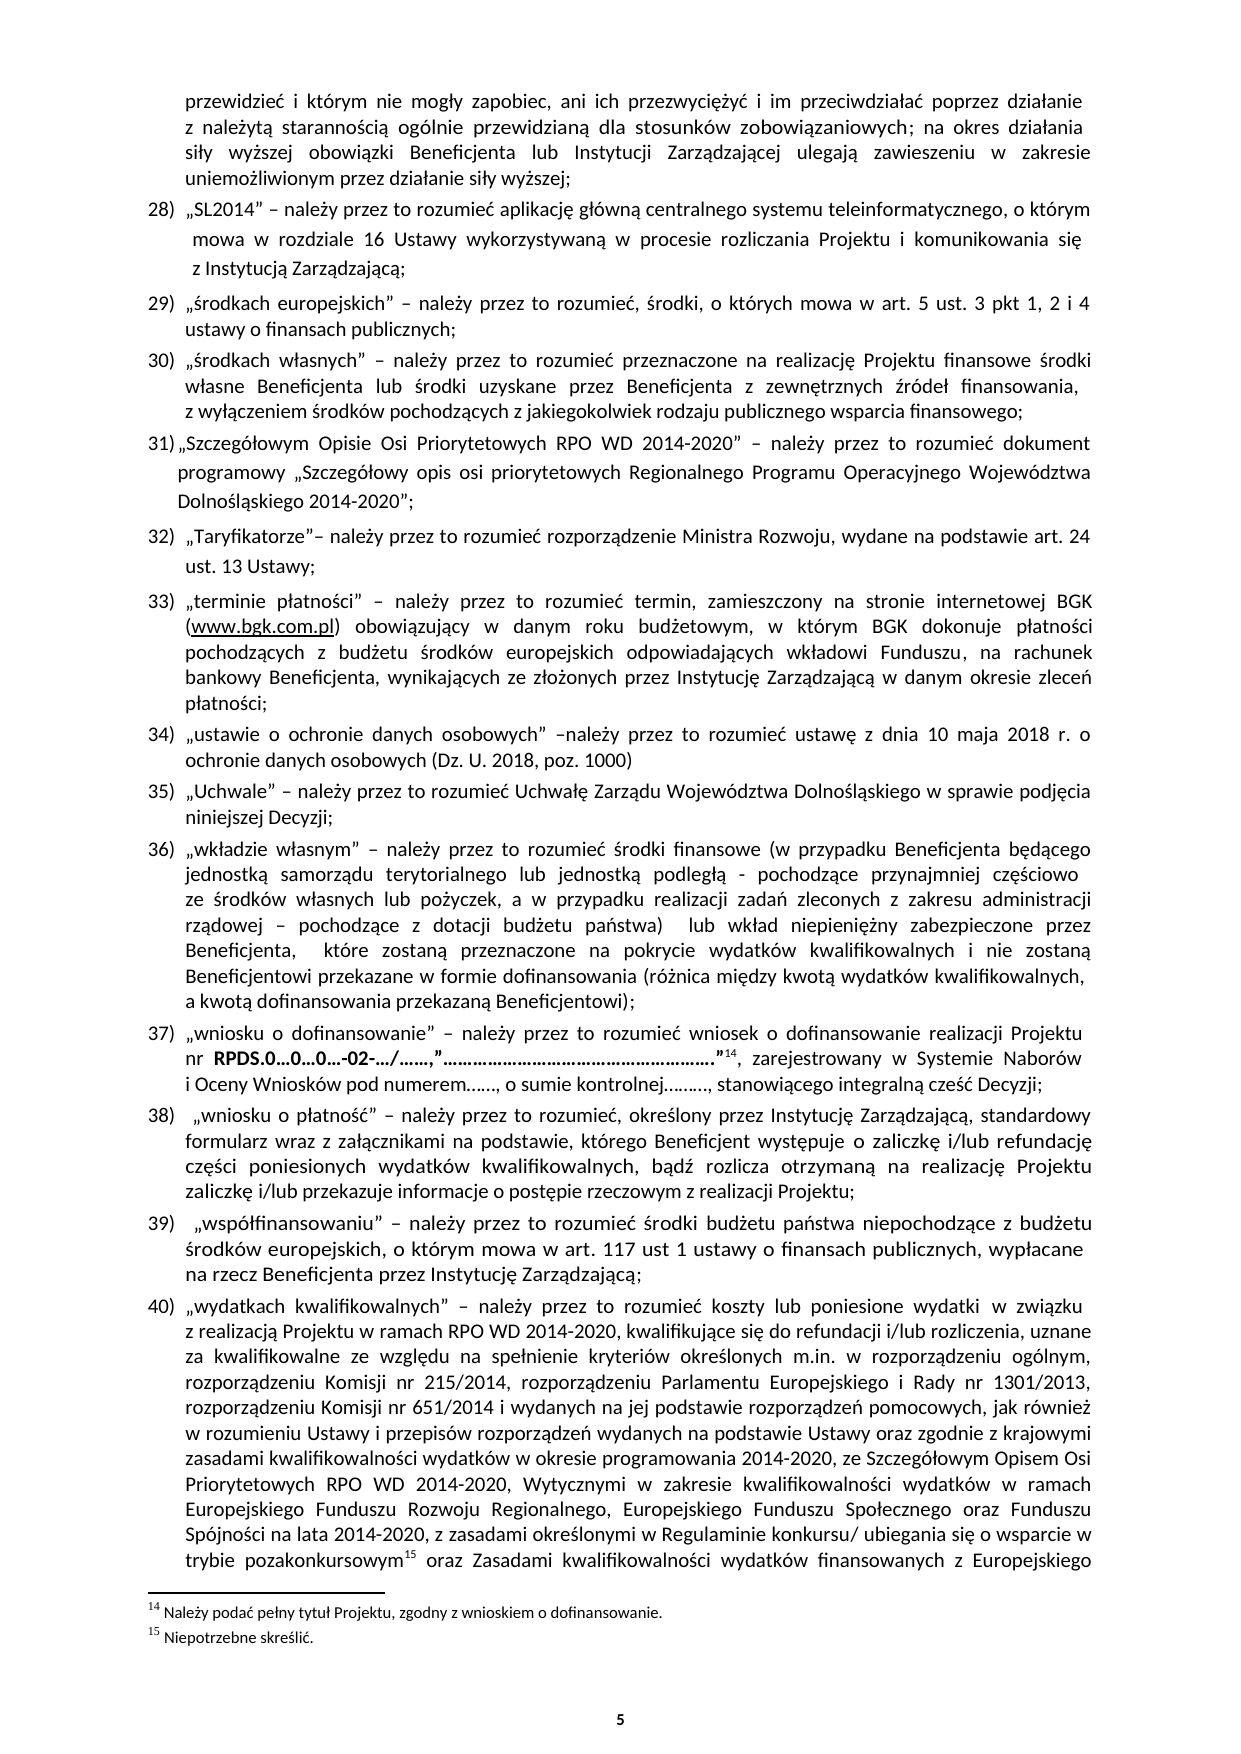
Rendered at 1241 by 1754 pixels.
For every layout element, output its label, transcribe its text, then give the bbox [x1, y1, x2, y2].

list „Uchwale” – należy przez to rozumieć Uchwałę Zarządu Województwa Dolnośląskiego w sprawie podjęcia niniejszej Decyzji; [148, 779, 1092, 829]
list „środkach własnych” – należy przez to rozumieć przeznaczone na realizację Projektu finansowe środki własne Beneficjenta lub środki uzyskane przez Beneficjenta z zewnętrznych źródeł finansowania, z wyłączeniem środków pochodzących z jakiegokolwiek rodzaju publicznego wsparcia finansowego; [148, 347, 1092, 424]
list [148, 1293, 1092, 1572]
list „środkach europejskich” – należy przez to rozumieć, środki, o których mowa w art. 5 ust. 3 pkt 1, 2 i 4 ustawy o finansach publicznych; [148, 290, 1092, 341]
list „Taryfikatorze”– należy przez to rozumieć rozporządzenie Ministra Rozwoju, wydane na podstawie art. 24 ust. 13 Ustawy; [148, 524, 1092, 578]
list „terminie płatności” – należy przez to rozumieć termin, zamieszczony na stronie internetowej BGK (www.bgk.com.pl) obowiązujący w danym roku budżetowym, w którym BGK dokonuje płatności pochodzących z budżetu środków europejskich odpowiadających wkładowi Funduszu, na rachunek bankowy Beneficjenta, wynikających ze złożonych przez Instytucję Zarządzającą w danym okresie zleceń płatności; [148, 588, 1092, 715]
list „SL2014” – należy przez to rozumieć aplikację główną centralnego systemu teleinformatycznego, o którym mowa w rozdziale 16 Ustawy wykorzystywaną w procesie rozliczania Projektu i komunikowania się z Instytucją Zarządzającą; [148, 197, 1092, 280]
list „współfinansowaniu” – należy przez to rozumieć środki budżetu państwa niepochodzące z budżetu środków europejskich, o którym mowa w art. 117 ust 1 ustawy o finansach publicznych, wypłacane na rzecz Beneficjenta przez Instytucję Zarządzającą; [148, 1210, 1092, 1287]
list „Szczegółowym Opisie Osi Priorytetowych RPO WD 2014-2020” – należy przez to rozumieć dokument programowy „Szczegółowy opis osi priorytetowych Regionalnego Programu Operacyjnego Województwa Dolnośląskiego 2014-2020”; [148, 430, 1092, 514]
list „wniosku o dofinansowanie” – należy przez to rozumieć wniosek o dofinansowanie realizacji Projektu nr RPDS.0…0…0…-02-…/……,”……………………………………………….”, zarejestrowany w Systemie Naborów i Oceny Wniosków pod numerem……, o sumie kontrolnej………, stanowiącego integralną cześć Decyzji; [148, 1020, 1092, 1096]
list „ustawie o ochronie danych osobowych” –należy przez to rozumieć ustawę z dnia 10 maja 2018 r. o ochronie danych osobowych (Dz. U. 2018, poz. 1000) [148, 722, 1093, 772]
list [148, 89, 1092, 190]
list „wniosku o płatność” – należy przez to rozumieć, określony przez Instytucję Zarządzającą, standardowy formularz wraz z załącznikami na podstawie, którego Beneficjent występuje o zaliczkę i/lub refundację części poniesionych wydatków kwalifikowalnych, bądź rozlicza otrzymaną na realizację Projektu zaliczkę i/lub przekazuje informacje o postępie rzeczowym z realizacji Projektu; [148, 1102, 1092, 1204]
list „wkładzie własnym” – należy przez to rozumieć środki finansowe (w przypadku Beneficjenta będącego jednostką samorządu terytorialnego lub jednostką podległą - pochodzące przynajmniej częściowo ze środków własnych lub pożyczek, a w przypadku realizacji zadań zleconych z zakresu administracji rządowej – pochodzące z dotacji budżetu państwa) lub wkład niepieniężny zabezpieczone przez Beneficjenta, które zostaną przeznaczone na pokrycie wydatków kwalifikowalnych i nie zostaną Beneficjentowi przekazane w formie dofinansowania (różnica między kwotą wydatków kwalifikowalnych, a kwotą dofinansowania przekazaną Beneficjentowi); [148, 836, 1092, 1014]
